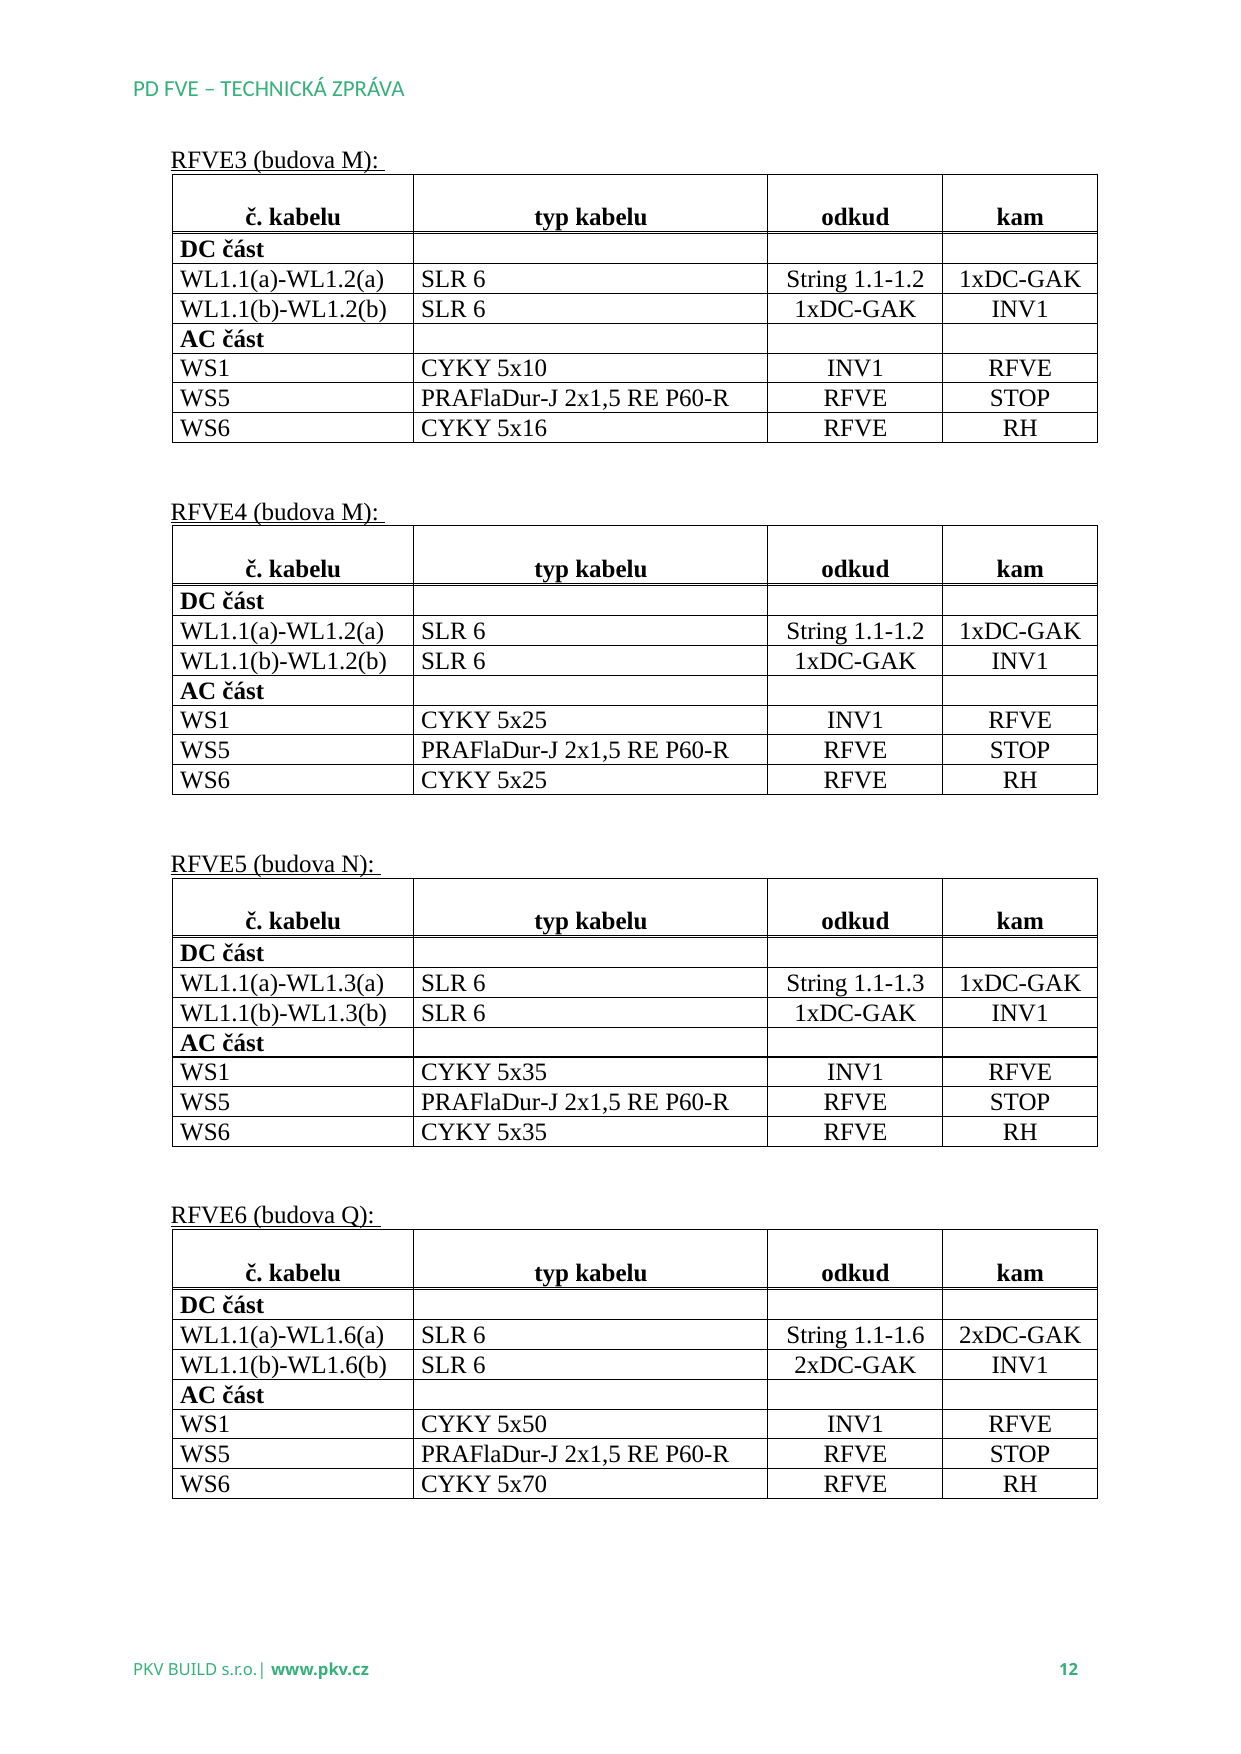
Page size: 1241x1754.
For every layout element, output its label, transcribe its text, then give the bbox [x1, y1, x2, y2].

table_cell SLR 6 [414, 968, 767, 997]
table_cell String 1.1-1.2 [768, 264, 942, 293]
table_cell RH [943, 1469, 1097, 1498]
table_cell SLR 6 [414, 1320, 767, 1349]
table_cell String 1.1-1.3 [768, 968, 942, 997]
table_cell [943, 1028, 1097, 1056]
table_cell 1xDC-GAK [768, 294, 942, 323]
table_header typ kabelu [414, 175, 767, 231]
table_cell 1xDC-GAK [768, 998, 942, 1027]
table_cell INV1 [768, 706, 942, 734]
list RFVE6 (budova Q): [170, 1201, 1137, 1229]
table_cell CYKY 5x35 [414, 1117, 767, 1146]
table_cell [768, 1380, 942, 1408]
table_cell CYKY 5x50 [414, 1410, 767, 1438]
table_cell [414, 938, 767, 967]
table_cell WS1 [173, 706, 413, 734]
table_header odkud [768, 526, 942, 583]
table_header kam [943, 1230, 1097, 1287]
table_cell DC část [173, 586, 413, 615]
table_cell [768, 1290, 942, 1319]
table_cell INV1 [943, 998, 1097, 1027]
table_cell [414, 324, 767, 352]
table_header typ kabelu [414, 526, 767, 583]
table_cell 1xDC-GAK [943, 968, 1097, 997]
table_cell INV1 [768, 1058, 942, 1086]
table_cell CYKY 5x16 [414, 413, 767, 442]
table_cell 1xDC-GAK [943, 264, 1097, 293]
table_header č. kabelu [173, 1230, 413, 1287]
table_cell RFVE [768, 1439, 942, 1468]
table_cell AC část [173, 1028, 413, 1056]
table_cell RFVE [768, 1087, 942, 1116]
table_cell INV1 [943, 294, 1097, 323]
table_cell INV1 [943, 646, 1097, 675]
table_header typ kabelu [414, 879, 767, 935]
table_cell SLR 6 [414, 646, 767, 675]
table_cell INV1 [768, 1410, 942, 1438]
table_cell WS1 [173, 1058, 413, 1086]
table_cell INV1 [943, 1350, 1097, 1379]
table_header odkud [768, 175, 942, 231]
table_cell STOP [943, 735, 1097, 764]
table_cell [768, 676, 942, 704]
table_cell CYKY 5x25 [414, 765, 767, 794]
table_cell PRAFlaDur-J 2x1,5 RE P60-R [414, 1439, 767, 1468]
table_cell CYKY 5x35 [414, 1058, 767, 1086]
table_cell CYKY 5x25 [414, 706, 767, 734]
table_cell STOP [943, 383, 1097, 412]
table_cell String 1.1-1.6 [768, 1320, 942, 1349]
table_cell RFVE [768, 413, 942, 442]
table_cell AC část [173, 324, 413, 352]
table_cell WL1.1(a)-WL1.2(a) [173, 616, 413, 645]
table_cell [414, 676, 767, 704]
table_cell WL1.1(a)-WL1.3(a) [173, 968, 413, 997]
table_cell RFVE [768, 735, 942, 764]
table_header kam [943, 879, 1097, 935]
table_cell [943, 234, 1097, 263]
table_cell String 1.1-1.2 [768, 616, 942, 645]
list RFVE4 (budova M): [170, 497, 1137, 525]
table_cell WS6 [173, 1469, 413, 1498]
table_header kam [943, 175, 1097, 231]
table_cell DC část [173, 234, 413, 263]
table_cell SLR 6 [414, 616, 767, 645]
table_cell WS1 [173, 354, 413, 382]
table_header typ kabelu [414, 1230, 767, 1287]
table_cell WL1.1(b)-WL1.6(b) [173, 1350, 413, 1379]
table_cell SLR 6 [414, 264, 767, 293]
table_cell AC část [173, 676, 413, 704]
table_cell WL1.1(b)-WL1.2(b) [173, 646, 413, 675]
table_cell RH [943, 1117, 1097, 1146]
table_header odkud [768, 879, 942, 935]
table_cell WS1 [173, 1410, 413, 1438]
table_cell CYKY 5x70 [414, 1469, 767, 1498]
table_cell [943, 1380, 1097, 1408]
table_header odkud [768, 1230, 942, 1287]
table_cell PRAFlaDur-J 2x1,5 RE P60-R [414, 1087, 767, 1116]
table_cell [768, 938, 942, 967]
table_cell [768, 324, 942, 352]
table_cell [943, 324, 1097, 352]
table_cell DC část [173, 1290, 413, 1319]
table_cell PRAFlaDur-J 2x1,5 RE P60-R [414, 735, 767, 764]
table_cell SLR 6 [414, 1350, 767, 1379]
table_cell [943, 586, 1097, 615]
table_cell [414, 1028, 767, 1056]
table_cell [768, 586, 942, 615]
table_cell [943, 938, 1097, 967]
list RFVE3 (budova M): [170, 145, 1137, 173]
table_cell [414, 1380, 767, 1408]
table_cell 2xDC-GAK [768, 1350, 942, 1379]
table_cell RFVE [943, 706, 1097, 734]
table_cell 2xDC-GAK [943, 1320, 1097, 1349]
table_cell RFVE [943, 354, 1097, 382]
table_cell WS5 [173, 1439, 413, 1468]
table_cell WS5 [173, 383, 413, 412]
table_cell DC část [173, 938, 413, 967]
table_cell WS6 [173, 413, 413, 442]
table_cell [943, 1290, 1097, 1319]
table_header kam [943, 526, 1097, 583]
table_cell [414, 1290, 767, 1319]
table_cell INV1 [768, 354, 942, 382]
table_cell 1xDC-GAK [768, 646, 942, 675]
table_cell PRAFlaDur-J 2x1,5 RE P60-R [414, 383, 767, 412]
table_cell SLR 6 [414, 294, 767, 323]
table_cell WL1.1(b)-WL1.3(b) [173, 998, 413, 1027]
table_cell WL1.1(a)-WL1.6(a) [173, 1320, 413, 1349]
table_cell RFVE [943, 1410, 1097, 1438]
table_cell [414, 586, 767, 615]
table_cell RH [943, 413, 1097, 442]
table_cell AC část [173, 1380, 413, 1408]
table_cell [414, 234, 767, 263]
table_header č. kabelu [173, 879, 413, 935]
table_cell STOP [943, 1087, 1097, 1116]
table_cell RH [943, 765, 1097, 794]
table_cell [943, 676, 1097, 704]
table_cell RFVE [768, 765, 942, 794]
table_cell WL1.1(b)-WL1.2(b) [173, 294, 413, 323]
table_cell WS6 [173, 1117, 413, 1146]
table_cell WS5 [173, 1087, 413, 1116]
table_header č. kabelu [173, 175, 413, 231]
table_header č. kabelu [173, 526, 413, 583]
table_cell CYKY 5x10 [414, 354, 767, 382]
table_cell RFVE [768, 383, 942, 412]
table_cell WS6 [173, 765, 413, 794]
table_cell STOP [943, 1439, 1097, 1468]
table_cell RFVE [768, 1117, 942, 1146]
table_cell SLR 6 [414, 998, 767, 1027]
table_cell RFVE [943, 1058, 1097, 1086]
table_cell 1xDC-GAK [943, 616, 1097, 645]
table_cell [768, 234, 942, 263]
table_cell WS5 [173, 735, 413, 764]
table_cell [768, 1028, 942, 1056]
table_cell RFVE [768, 1469, 942, 1498]
list RFVE5 (budova N): [170, 849, 1137, 877]
table_cell WL1.1(a)-WL1.2(a) [173, 264, 413, 293]
